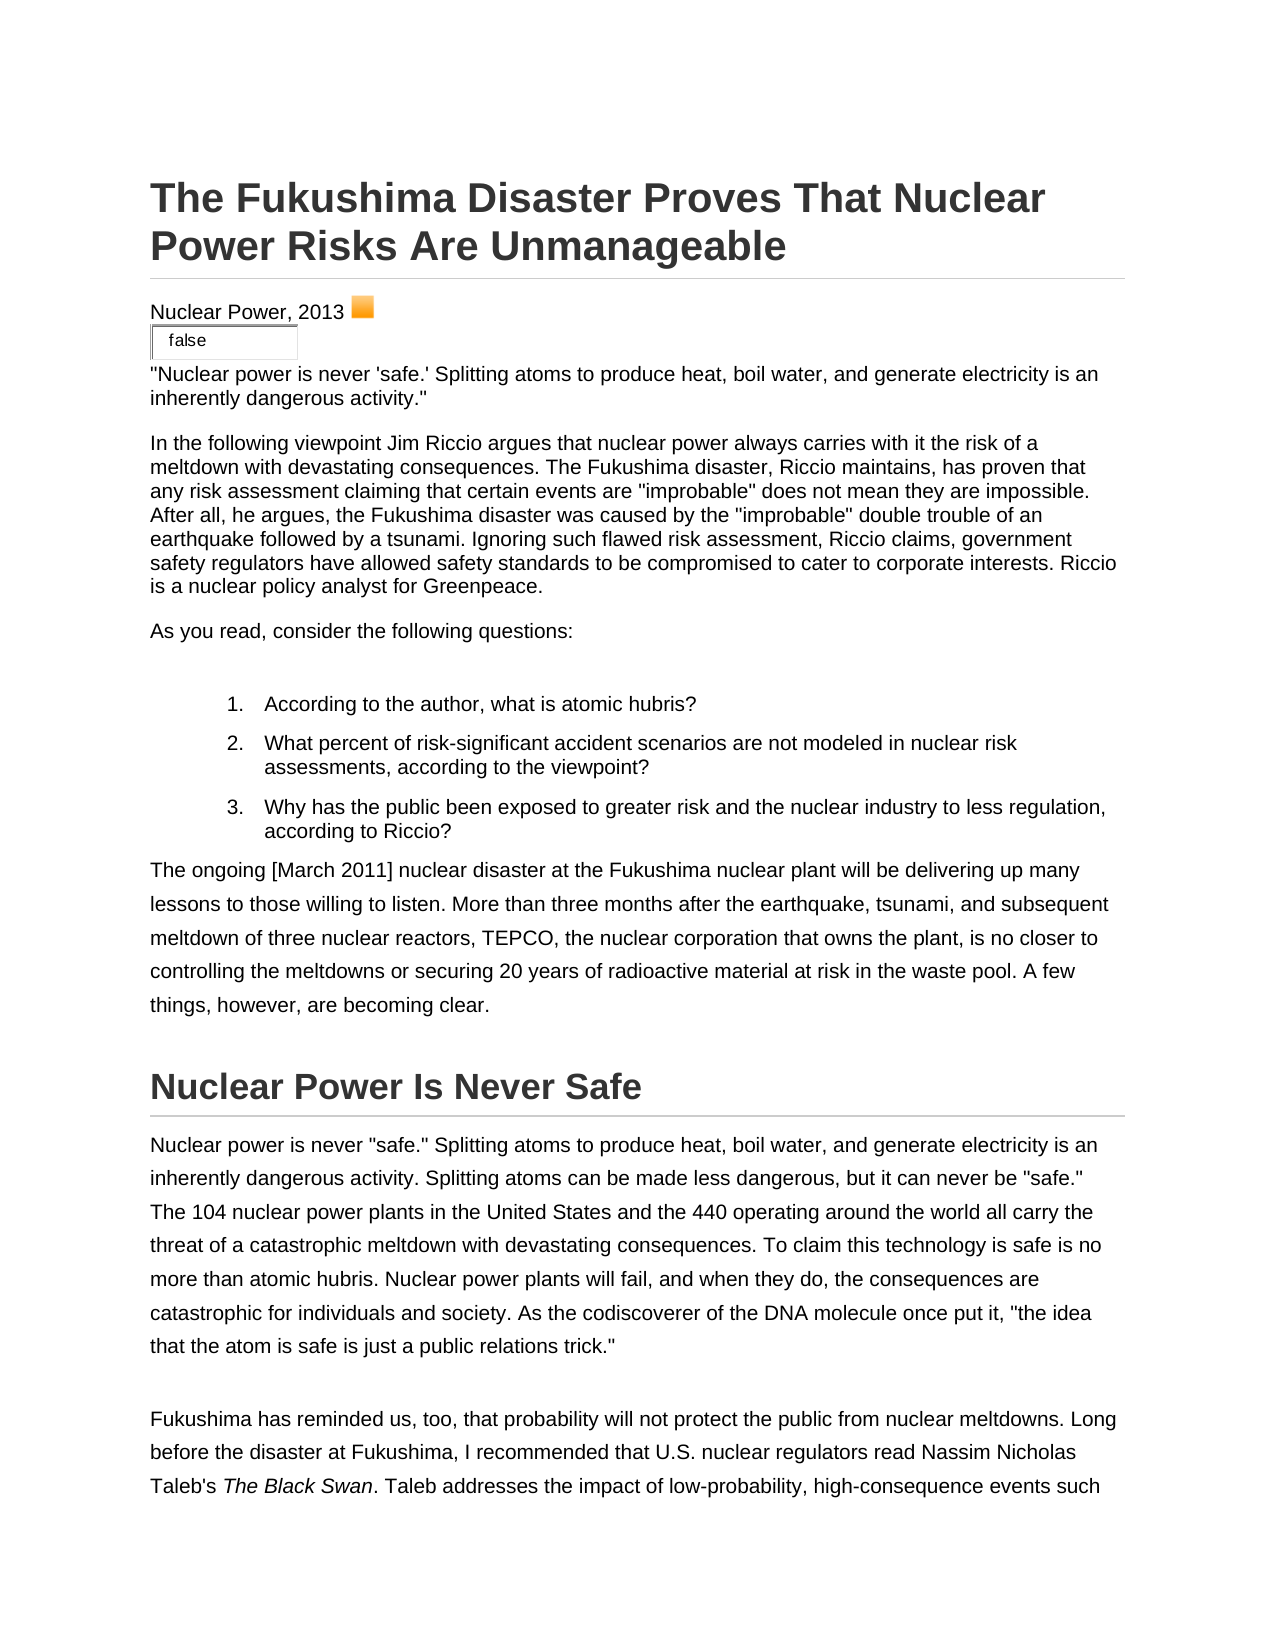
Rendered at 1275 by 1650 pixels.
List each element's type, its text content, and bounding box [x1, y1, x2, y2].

text The ongoing [March 2011] nuclear disaster at the Fukushima nuclear plant will be delivering up many lessons to those willing to listen. More than three months after the earthquake, tsunami, and subsequent meltdown of three nuclear reactors, TEPCO, the nuclear corporation that owns the plant, is no closer to controlling the meltdowns or securing 20 years of radioactive material at risk in the waste pool. A few things, however, are becoming clear. [150, 858, 1125, 1016]
text In the following viewpoint Jim Riccio argues that nuclear power always carries with it the risk of a meltdown with devastating consequences. The Fukushima disaster, Riccio maintains, has proven that any risk assessment claiming that certain events are "improbable" does not mean they are impossible. After all, he argues, the Fukushima disaster was caused by the "improbable" double trouble of an earthquake followed by a tsunami. Ignoring such flawed risk assessment, Riccio claims, government safety regulators have allowed safety standards to be compromised to cater to corporate interests. Riccio is a nuclear policy analyst for Greenpeace. [150, 431, 1125, 598]
text The Fukushima Disaster Proves That Nuclear Power Risks Are Unmanageable [150, 173, 1125, 278]
list According to the author, what is atomic hubris? [227, 692, 1125, 716]
list What percent of risk-significant accident scenarios are not modeled in nuclear risk assessments, according to the viewpoint? [227, 731, 1125, 779]
text Nuclear Power Is Never Safe [150, 1065, 1125, 1115]
text As you read, consider the following questions: [150, 619, 1125, 643]
list Why has the public been exposed to greater risk and the nuclear industry to less regulation, according to Riccio? [227, 795, 1125, 843]
text "Nuclear power is never 'safe.' Splitting atoms to produce heat, boil water, and generate electricity is an inherently dangerous activity." [150, 362, 1125, 410]
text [150, 1406, 1125, 1497]
picture [350, 294, 376, 320]
text Nuclear Power, 2013 [150, 295, 1125, 324]
text Nuclear power is never "safe." Splitting atoms to produce heat, boil water, and generate electricity is an inherently dangerous activity. Splitting atoms can be made less dangerous, but it can never be "safe." The 104 nuclear power plants in the United States and the 440 operating around the world all carry the threat of a catastrophic meltdown with devastating consequences. To claim this technology is safe is no more than atomic hubris. Nuclear power plants will fail, and when they do, the consequences are catastrophic for individuals and society. As the codiscoverer of the DNA molecule once put it, "the idea that the atom is safe is just a public relations trick." [150, 1133, 1125, 1358]
